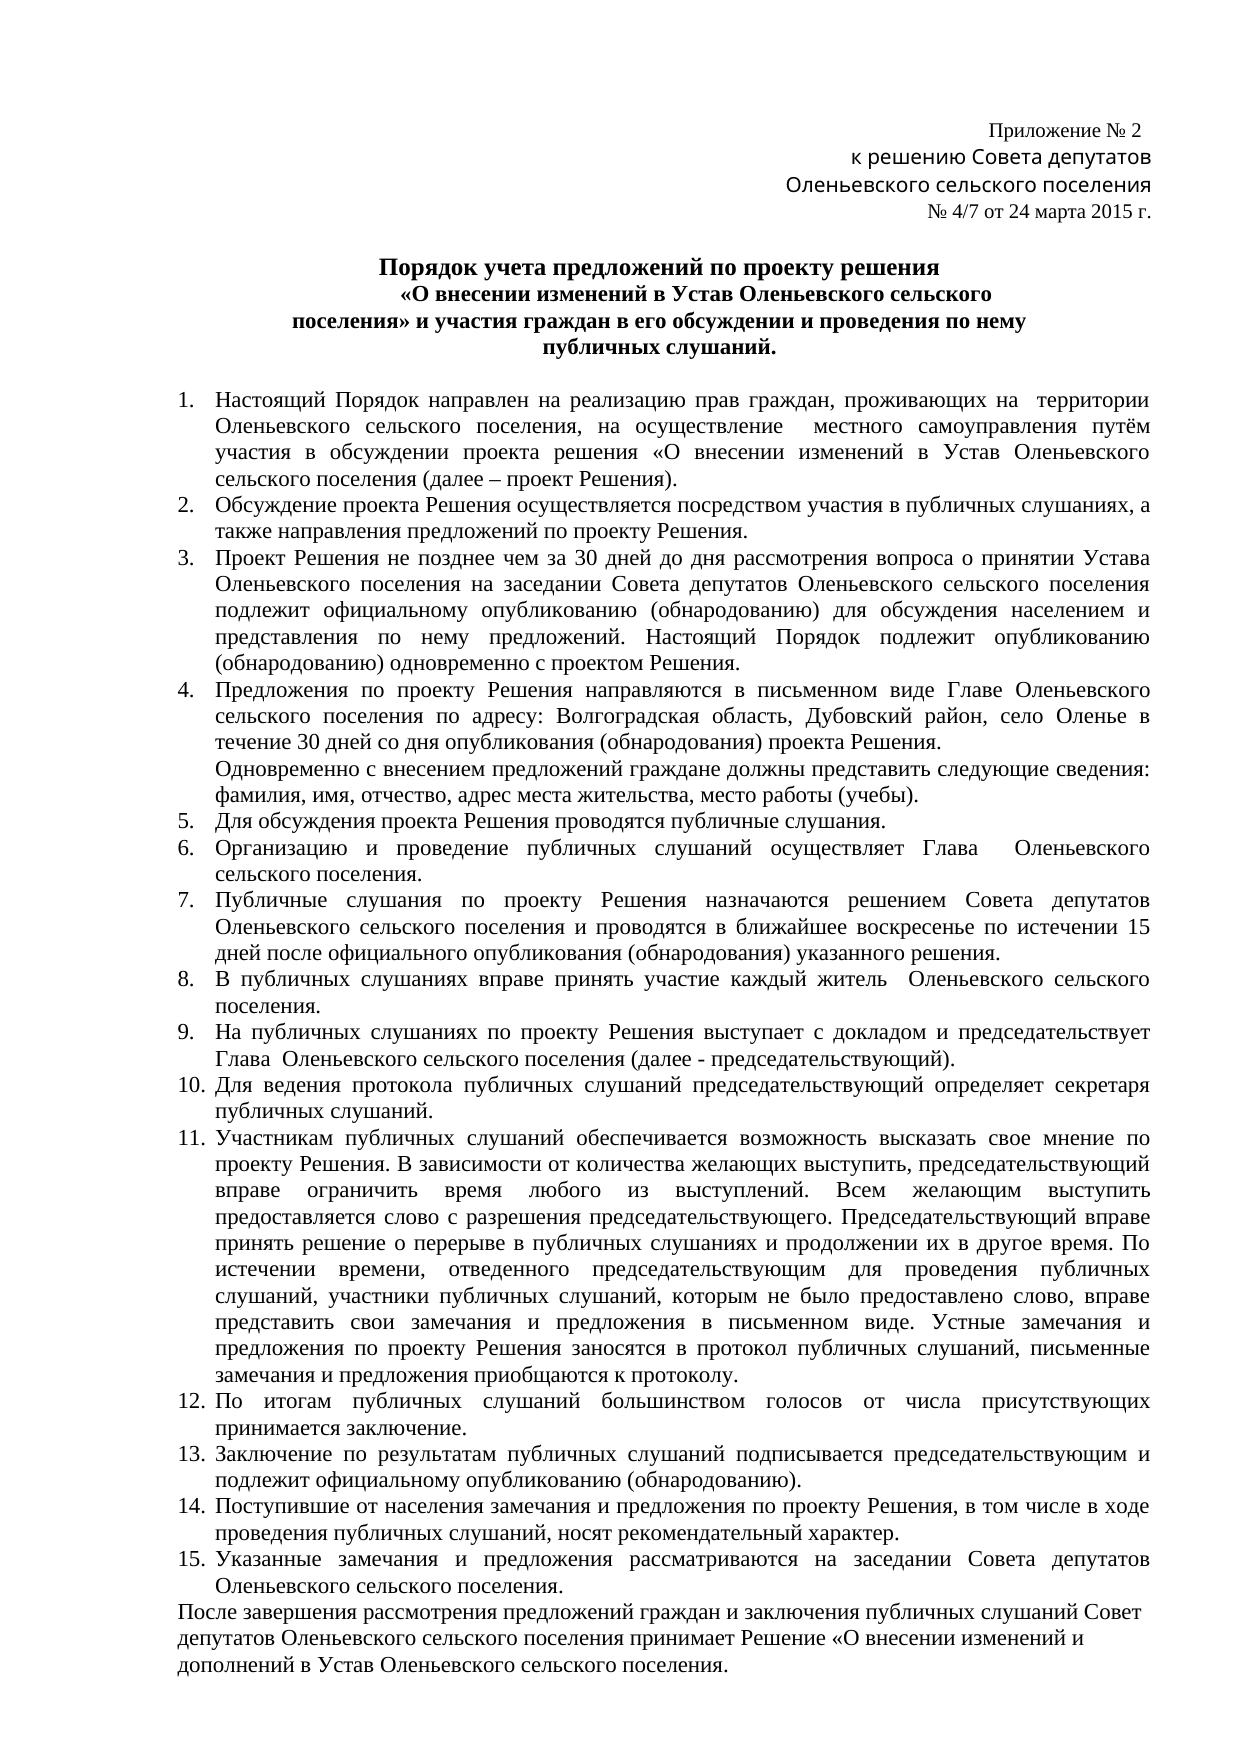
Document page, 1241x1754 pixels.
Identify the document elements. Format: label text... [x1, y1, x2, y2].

list Заключение по результатам публичных слушаний подписывается председательствующим и подлежит официальному опубликованию (обнародованию). [177, 1440, 1152, 1493]
list Публичные слушания по проекту Решения назначаются решением Совета депутатов Оленьевского сельского поселения и проводятся в ближайшее воскресенье по истечении 15 дней после официального опубликования (обнародования) указанного решения. [177, 886, 1152, 966]
list Указанные замечания и предложения рассматриваются на заседании Совета депутатов Оленьевского сельского поселения. [177, 1545, 1152, 1598]
list Для обсуждения проекта Решения проводятся публичные слушания. [177, 807, 1152, 834]
text Порядок учета предложений по проекту решения [177, 252, 1010, 280]
list Участникам публичных слушаний обеспечивается возможность высказать свое мнение по проекту Решения. В зависимости от количества желающих выступить, председательствующий вправе ограничить время любого из выступлений. Всем желающим выступить предоставляется слово с разрешения председательствующего. Председательствующий вправе принять решение о перерыве в публичных слушаниях и продолжении их в другое время. По истечении времени, отведенного председательствующим для проведения публичных слушаний, участники публичных слушаний, которым не было предоставлено слово, вправе представить свои замечания и предложения в письменном виде. Устные замечания и предложения по проекту Решения заносятся в протокол публичных слушаний, письменные замечания и предложения приобщаются к протоколу. [177, 1124, 1152, 1387]
list Поступившие от населения замечания и предложения по проекту Решения, в том числе в ходе проведения публичных слушаний, носят рекомендательный характер. [177, 1493, 1152, 1545]
text Одновременно с внесением предложений граждане должны представить следующие сведения: фамилия, имя, отчество, адрес места жительства, место работы (учебы). [215, 755, 1152, 807]
list По итогам публичных слушаний большинством голосов от числа присутствующих принимается заключение. [177, 1387, 1152, 1440]
text к решению Совета депутатов [683, 142, 1152, 171]
text Приложение № 2 [177, 118, 1142, 142]
text Оленьевского сельского поселения [683, 171, 1152, 199]
list Настоящий Порядок направлен на реализацию прав граждан, проживающих на территории Оленьевского сельского поселения, на осуществление местного самоуправления путём участия в обсуждении проекта решения «О внесении изменений в Устав Оленьевского сельского поселения (далее – проект Решения). [177, 386, 1152, 491]
list Предложения по проекту Решения направляются в письменном виде Главе Оленьевского сельского поселения по адресу: Волгоградская область, Дубовский район, село Оленье в течение 30 дней со дня опубликования (обнародования) проекта Решения. [177, 676, 1152, 755]
text «О внесении изменений в Устав Оленьевского сельского поселения» и участия граждан в его обсуждении и проведения по нему публичных слушаний. [290, 280, 1029, 359]
list Проект Решения не позднее чем за 30 дней до дня рассмотрения вопроса о принятии Устава Оленьевского поселения на заседании Совета депутатов Оленьевского сельского поселения подлежит официальному опубликованию (обнародованию) для обсуждения населением и представления по нему предложений. Настоящий Порядок подлежит опубликованию (обнародованию) одновременно с проектом Решения. [177, 544, 1152, 676]
list В публичных слушаниях вправе принять участие каждый житель Оленьевского сельского поселения. [177, 966, 1152, 1018]
list Обсуждение проекта Решения осуществляется посредством участия в публичных слушаниях, а также направления предложений по проекту Решения. [177, 491, 1152, 544]
text После завершения рассмотрения предложений граждан и заключения публичных слушаний Совет депутатов Оленьевского сельского поселения принимает Решение «О внесении изменений и дополнений в Устав Оленьевского сельского поселения. [177, 1598, 1152, 1677]
text № 4/7 от 24 марта 2015 г. [177, 199, 1152, 223]
list Для ведения протокола публичных слушаний председательствующий определяет секретаря публичных слушаний. [177, 1071, 1152, 1124]
list Организацию и проведение публичных слушаний осуществляет Глава Оленьевского сельского поселения. [177, 834, 1152, 886]
list На публичных слушаниях по проекту Решения выступает с докладом и председательствует Глава Оленьевского сельского поселения (далее - председательствующий). [177, 1018, 1152, 1071]
